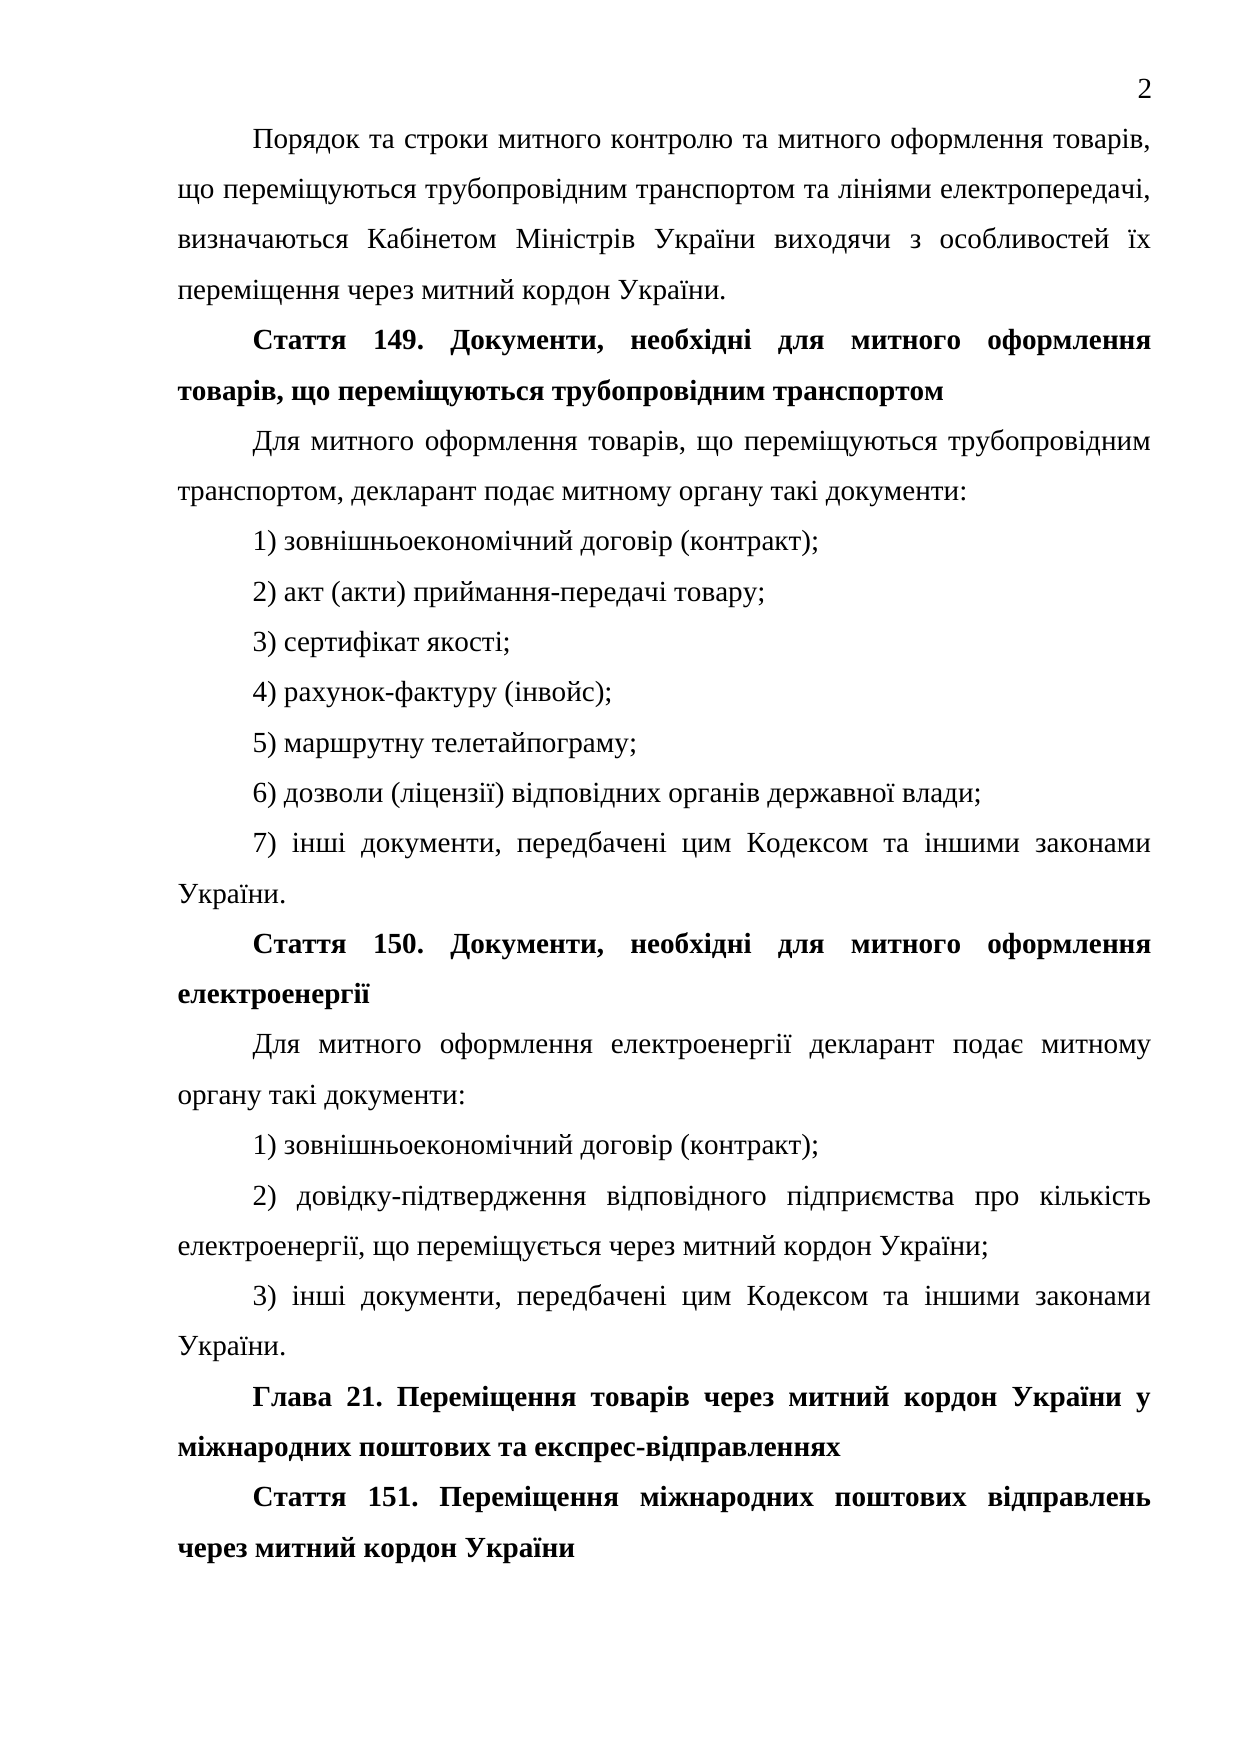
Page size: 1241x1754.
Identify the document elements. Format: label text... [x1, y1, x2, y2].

text Стаття 151. Переміщення міжнародних поштових відправлень через митний кордон України [177, 1479, 1152, 1563]
text Для митного оформлення електроенергії декларант подає митному органу такі документи: [177, 1027, 1152, 1111]
text Глава 21. Переміщення товарів через митний кордон України у міжнародних поштових та експрес-відправленнях [177, 1379, 1152, 1463]
text 1) зовнішньоекономічний договір (контракт); [177, 1127, 1152, 1161]
text Стаття 149. Документи, необхідні для митного оформлення товарів, що переміщуються трубопровідним транспортом [177, 322, 1152, 406]
text Порядок та строки митного контролю та митного оформлення товарів, що переміщуються трубопровідним транспортом та лініями електропередачі, визначаються Кабінетом Міністрів України виходячи з особливостей їх переміщення через митний кордон України. [177, 121, 1152, 306]
text 4) рахунок-фактуру (інвойс); [177, 674, 1152, 708]
text 7) інші документи, передбачені цим Кодексом та іншими законами України. [177, 825, 1152, 909]
text 2) акт (акти) приймання-передачі товару; [177, 574, 1152, 607]
text 6) дозволи (ліцензії) відповідних органів державної влади; [177, 775, 1152, 809]
text 2) довідку-підтвердження відповідного підприємства про кількість електроенергії, що переміщується через митний кордон України; [177, 1178, 1152, 1261]
text 1) зовнішньоекономічний договір (контракт); [177, 523, 1152, 557]
text 3) інші документи, передбачені цим Кодексом та іншими законами України. [177, 1278, 1152, 1362]
text 3) сертифікат якості; [177, 624, 1152, 658]
text Стаття 150. Документи, необхідні для митного оформлення електроенергії [177, 926, 1152, 1010]
text 5) маршрутну телетайпограму; [177, 725, 1152, 758]
text Для митного оформлення товарів, що переміщуються трубопровідним транспортом, декларант подає митному органу такі документи: [177, 423, 1152, 507]
